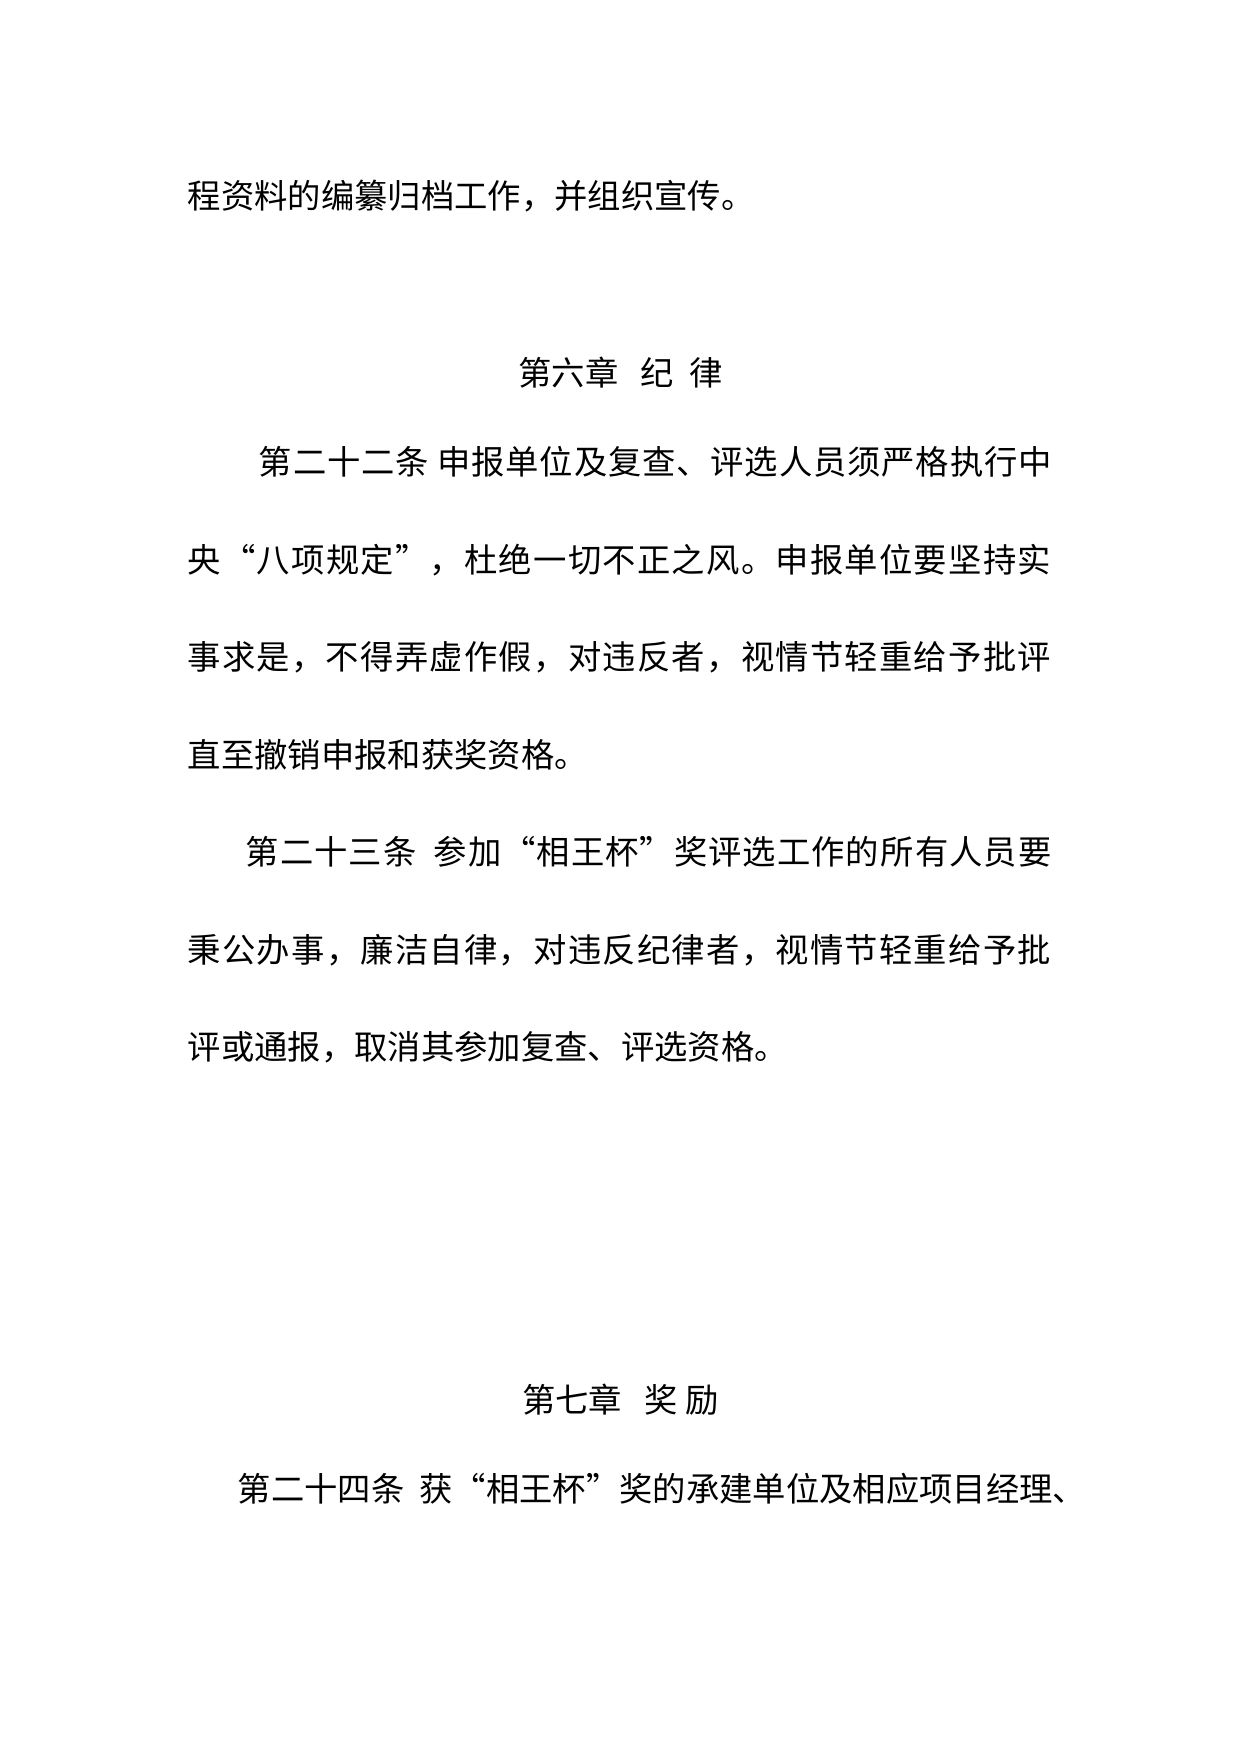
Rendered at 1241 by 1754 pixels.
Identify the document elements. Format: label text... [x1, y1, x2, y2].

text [187, 1454, 1053, 1519]
text 第二十二条 申报单位及复查、评选人员须严格执行中央“八项规定”，杜绝一切不正之风。申报单位要坚持实事求是，不得弄虚作假，对违反者，视情节轻重给予批评，直至撤销申报和获奖资格。 第二十三条 参加“相王杯”奖评选工作的所有人员要秉公办事，廉洁自律，对违反纪律者，视情节轻重给予批评或通报，取消其参加复查、评选资格。 [187, 428, 1053, 1078]
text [187, 162, 1053, 227]
text 第七章 奖 励 [187, 1365, 1053, 1430]
text 第六章 纪 律 [187, 339, 1053, 404]
